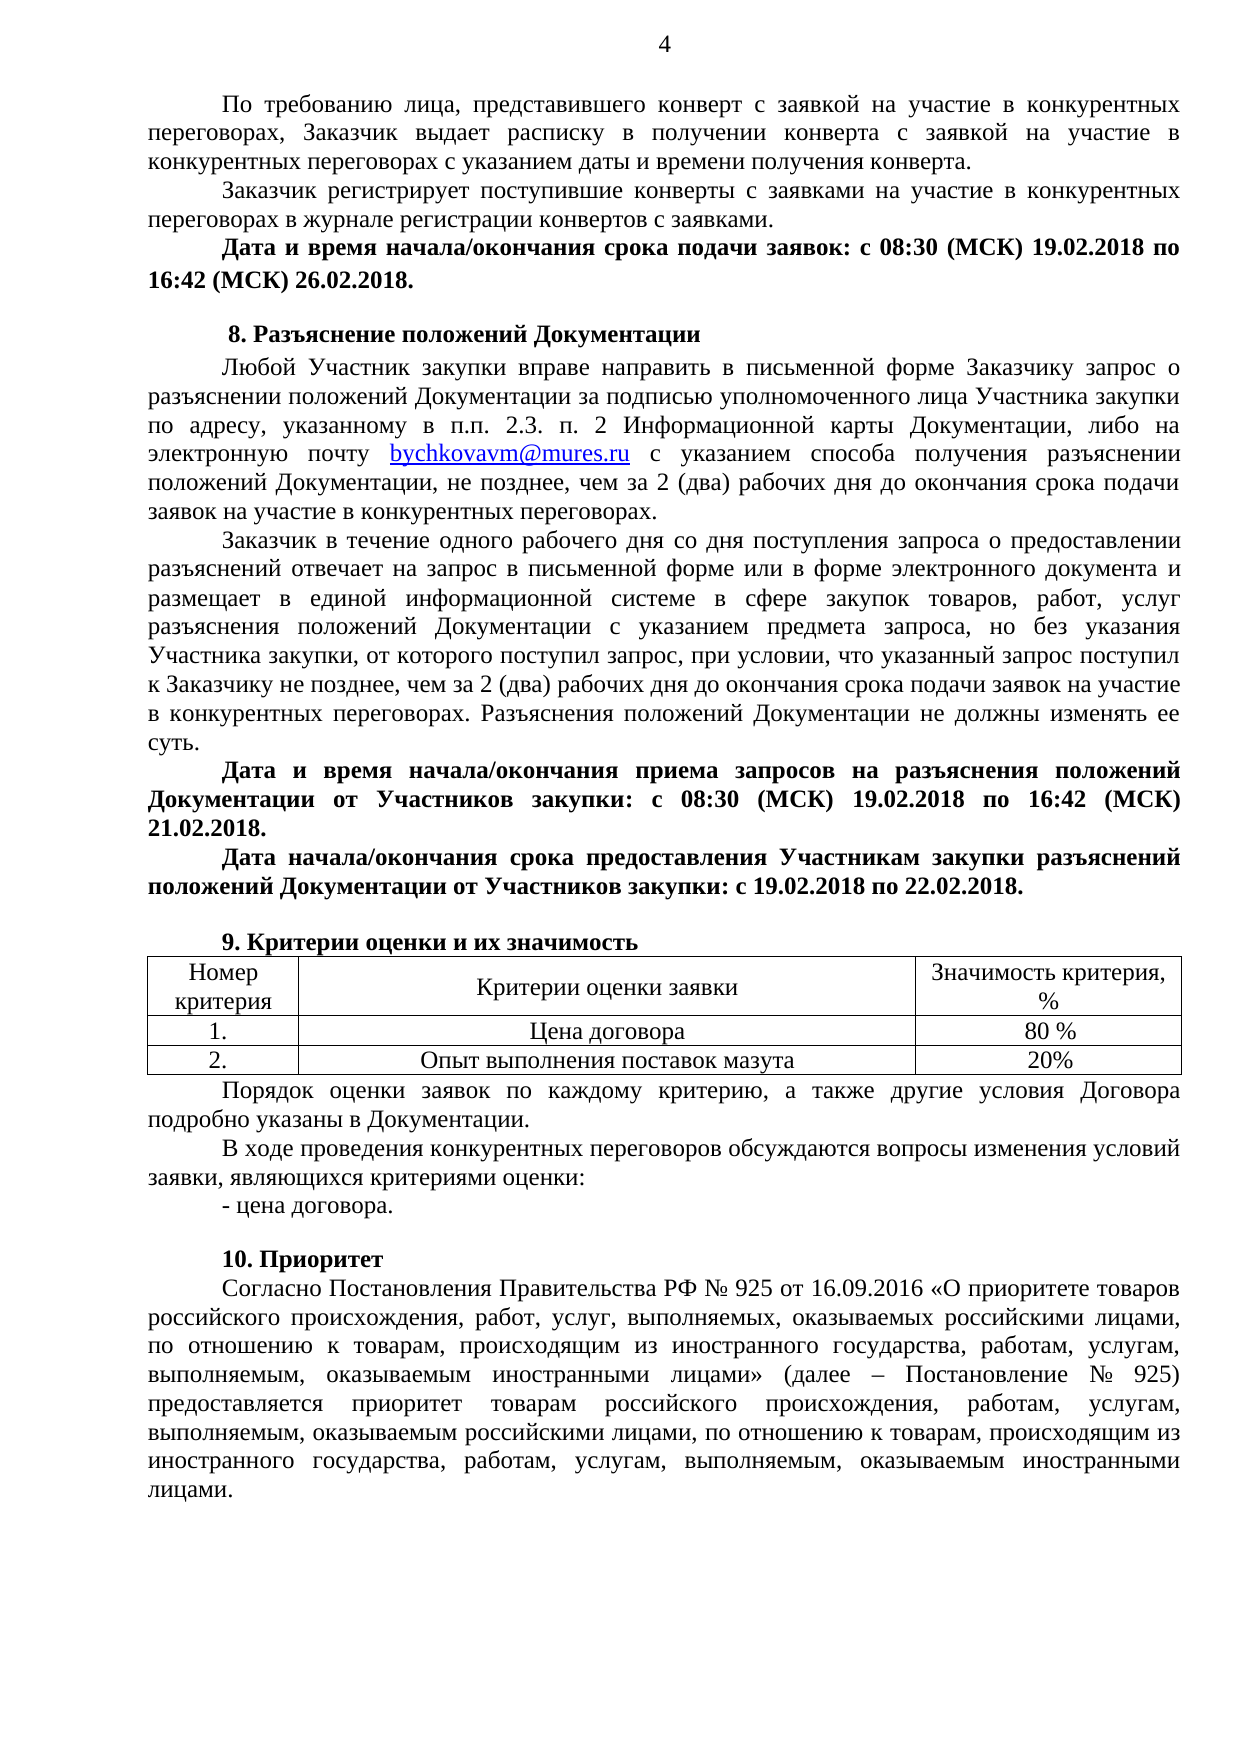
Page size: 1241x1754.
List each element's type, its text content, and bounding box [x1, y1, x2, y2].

text 8. Разъяснение положений Документации [148, 319, 1181, 348]
text Дата и время начала/окончания срока подачи заявок: с 08:30 (МСК) 19.02.2018 по 16:42 (МСК) 26.02.2018. [148, 232, 1181, 294]
table_cell Опыт выполнения поставок мазута [299, 1046, 915, 1074]
text В ходе проведения конкурентных переговоров обсуждаются вопросы изменения условий заявки, являющихся критериями оценки: [148, 1133, 1181, 1190]
table_cell 20% [916, 1046, 1181, 1074]
text Любой Участник закупки вправе направить в письменной форме Заказчику запрос о разъяснении положений Документации за подписью уполномоченного лица Участника закупки по адресу, указанному в п.п. 2.3. п. 2 Информационной карты Документации, либо на электронную почту bychkovavm@mures.ru с указанием способа получения разъяснении положений Документации, не позднее, чем за 2 (два) рабочих дня до окончания срока подачи заявок на участие в конкурентных переговорах. [148, 352, 1181, 525]
text Заказчик в течение одного рабочего дня со дня поступления запроса о предоставлении разъяснений отвечает на запрос в письменной форме или в форме электронного документа и размещает в единой информационной системе в сфере закупок товаров, работ, услуг разъяснения положений Документации с указанием предмета запроса, но без указания Участника закупки, от которого поступил запрос, при условии, что указанный запрос поступил к Заказчику не позднее, чем за 2 (два) рабочих дня до окончания срока подачи заявок на участие в конкурентных переговорах. Разъяснения положений Документации не должны изменять ее суть. [148, 525, 1181, 755]
table_cell 80 % [916, 1016, 1181, 1044]
table_cell Цена договора [299, 1016, 915, 1044]
text Заказчик регистрирует поступившие конверты с заявками на участие в конкурентных переговорах в журнале регистрации конвертов с заявками. [148, 175, 1181, 232]
table_header Значимость критерия, % [916, 957, 1181, 1015]
text Согласно Постановления Правительства РФ № 925 от 16.09.2016 «О приоритете товаров российского происхождения, работ, услуг, выполняемых, оказываемых российскими лицами, по отношению к товарам, происходящим из иностранного государства, работам, услугам, выполняемым, оказываемым иностранными лицами» (далее – Постановление № 925) предоставляется приоритет товарам российского происхождения, работам, услугам, выполняемым, оказываемым российскими лицами, по отношению к товарам, происходящим из иностранного государства, работам, услугам, выполняемым, оказываемым иностранными лицами. [148, 1273, 1181, 1503]
text 10. Приоритет [148, 1244, 1181, 1273]
text Дата начала/окончания срока предоставления Участникам закупки разъяснений положений Документации от Участников закупки: с 19.02.2018 по 22.02.2018. [148, 842, 1181, 899]
table_header Номер критерия [148, 957, 298, 1015]
table_header Критерии оценки заявки [299, 957, 915, 1015]
text Дата и время начала/окончания приема запросов на разъяснения положений Документации от Участников закупки: с 08:30 (МСК) 19.02.2018 по 16:42 (МСК) 21.02.2018. [148, 755, 1181, 842]
table_cell 2. [148, 1046, 298, 1074]
subtitle 9. Критерии оценки и их значимость [148, 927, 1181, 956]
table_cell 1. [148, 1016, 298, 1044]
text По требованию лица, представившего конверт с заявкой на участие в конкурентных переговорах, Заказчик выдает расписку в получении конверта с заявкой на участие в конкурентных переговорах с указанием даты и времени получения конверта. [148, 89, 1181, 175]
text Порядок оценки заявок по каждому критерию, а также другие условия Договора подробно указаны в Документации. [148, 1075, 1181, 1133]
text - цена договора. [148, 1190, 1181, 1219]
